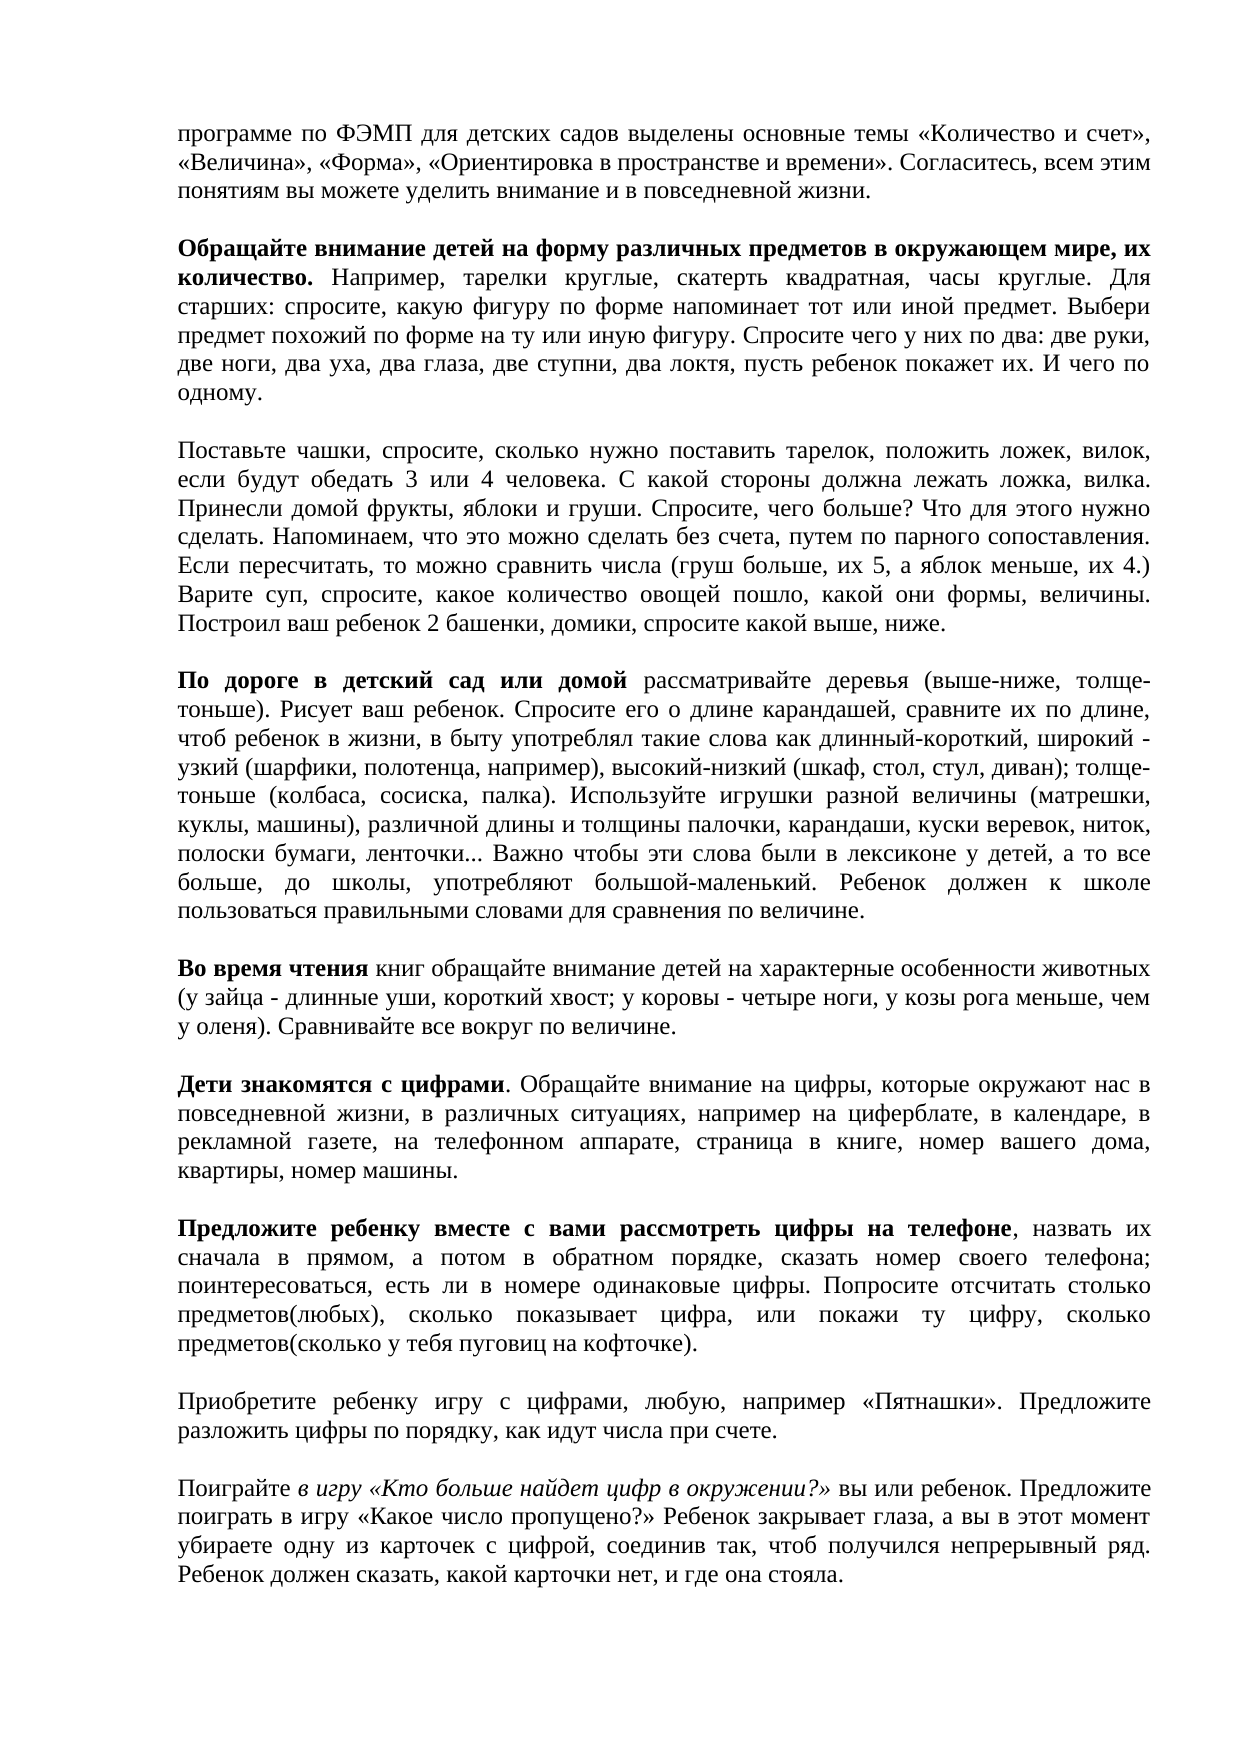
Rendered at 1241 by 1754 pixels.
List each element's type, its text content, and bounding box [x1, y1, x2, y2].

text Предложите ребенку вместе с вами рассмотреть цифры на телефоне, назвать их сначала в прямом, а потом в обратном порядке, сказать номер своего телефона; поинтересоваться, есть ли в номере одинаковые цифры. Попросите отсчитать столько предметов(любых), сколько показывает цифра, или покажи ту цифру, сколько предметов(сколько у тебя пуговиц на кофточке). [177, 1213, 1152, 1357]
text По дороге в детский сад или домой рассматривайте деревья (выше-ниже, толще-тоньше). Рисует ваш ребенок. Спросите его о длине карандашей, сравните их по длине, чтоб ребенок в жизни, в быту употреблял такие слова как длинный-короткий, широкий - узкий (шарфики, полотенца, например), высокий-низкий (шкаф, стол, стул, диван); толще-тоньше (колбаса, сосиска, палка). Используйте игрушки разной величины (матрешки, куклы, машины), различной длины и толщины палочки, карандаши, куски веревок, ниток, полоски бумаги, ленточки... Важно чтобы эти слова были в лексиконе у детей, а то все больше, до школы, употребляют большой-маленький. Ребенок должен к школе пользоваться правильными словами для сравнения по величине. [177, 666, 1152, 924]
text Обращайте внимание детей на форму различных предметов в окружающем мире, их количество. Например, тарелки круглые, скатерть квадратная, часы круглые. Для старших: спросите, какую фигуру по форме напоминает тот или иной предмет. Выбери предмет похожий по форме на ту или иную фигуру. Спросите чего у них по два: две руки, две ноги, два уха, два глаза, две ступни, два локтя, пусть ребенок покажет их. И чего по одному. [177, 233, 1152, 406]
text Во время чтения книг обращайте внимание детей на характерные особенности животных (у зайца - длинные уши, короткий хвост; у коровы - четыре ноги, у козы рога меньше, чем у оленя). Сравнивайте все вокруг по величине. [177, 953, 1152, 1040]
text Поставьте чашки, спросите, сколько нужно поставить тарелок, положить ложек, вилок, если будут обедать 3 или 4 человека. С какой стороны должна лежать ложка, вилка. Принесли домой фрукты, яблоки и груши. Спросите, чего больше? Что для этого нужно сделать. Напоминаем, что это можно сделать без счета, путем по парного сопоставления. Если пересчитать, то можно сравнить числа (груш больше, их 5, а яблок меньше, их 4.) Варите суп, спросите, какое количество овощей пошло, какой они формы, величины. Построил ваш ребенок 2 башенки, домики, спросите какой выше, ниже. [177, 435, 1152, 636]
text Поиграйте в игру «Кто больше найдет цифр в окружении?» вы или ребенок. Предложите поиграть в игру «Какое число пропущено?» Ребенок закрывает глаза, а вы в этот момент убираете одну из карточек с цифрой, соединив так, чтоб получился непрерывный ряд. Ребенок должен сказать, какой карточки нет, и где она стояла. [177, 1473, 1152, 1588]
text Дети знакомятся с цифрами. Обращайте внимание на цифры, которые окружают нас в повседневной жизни, в различных ситуациях, например на циферблате, в календаре, в рекламной газете, на телефонном аппарате, страница в книге, номер вашего дома, квартиры, номер машины. [177, 1069, 1152, 1184]
text Приобретите ребенку игру с цифрами, любую, например «Пятнашки». Предложите разложить цифры по порядку, как идут числа при счете. [177, 1386, 1152, 1443]
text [177, 118, 1152, 204]
